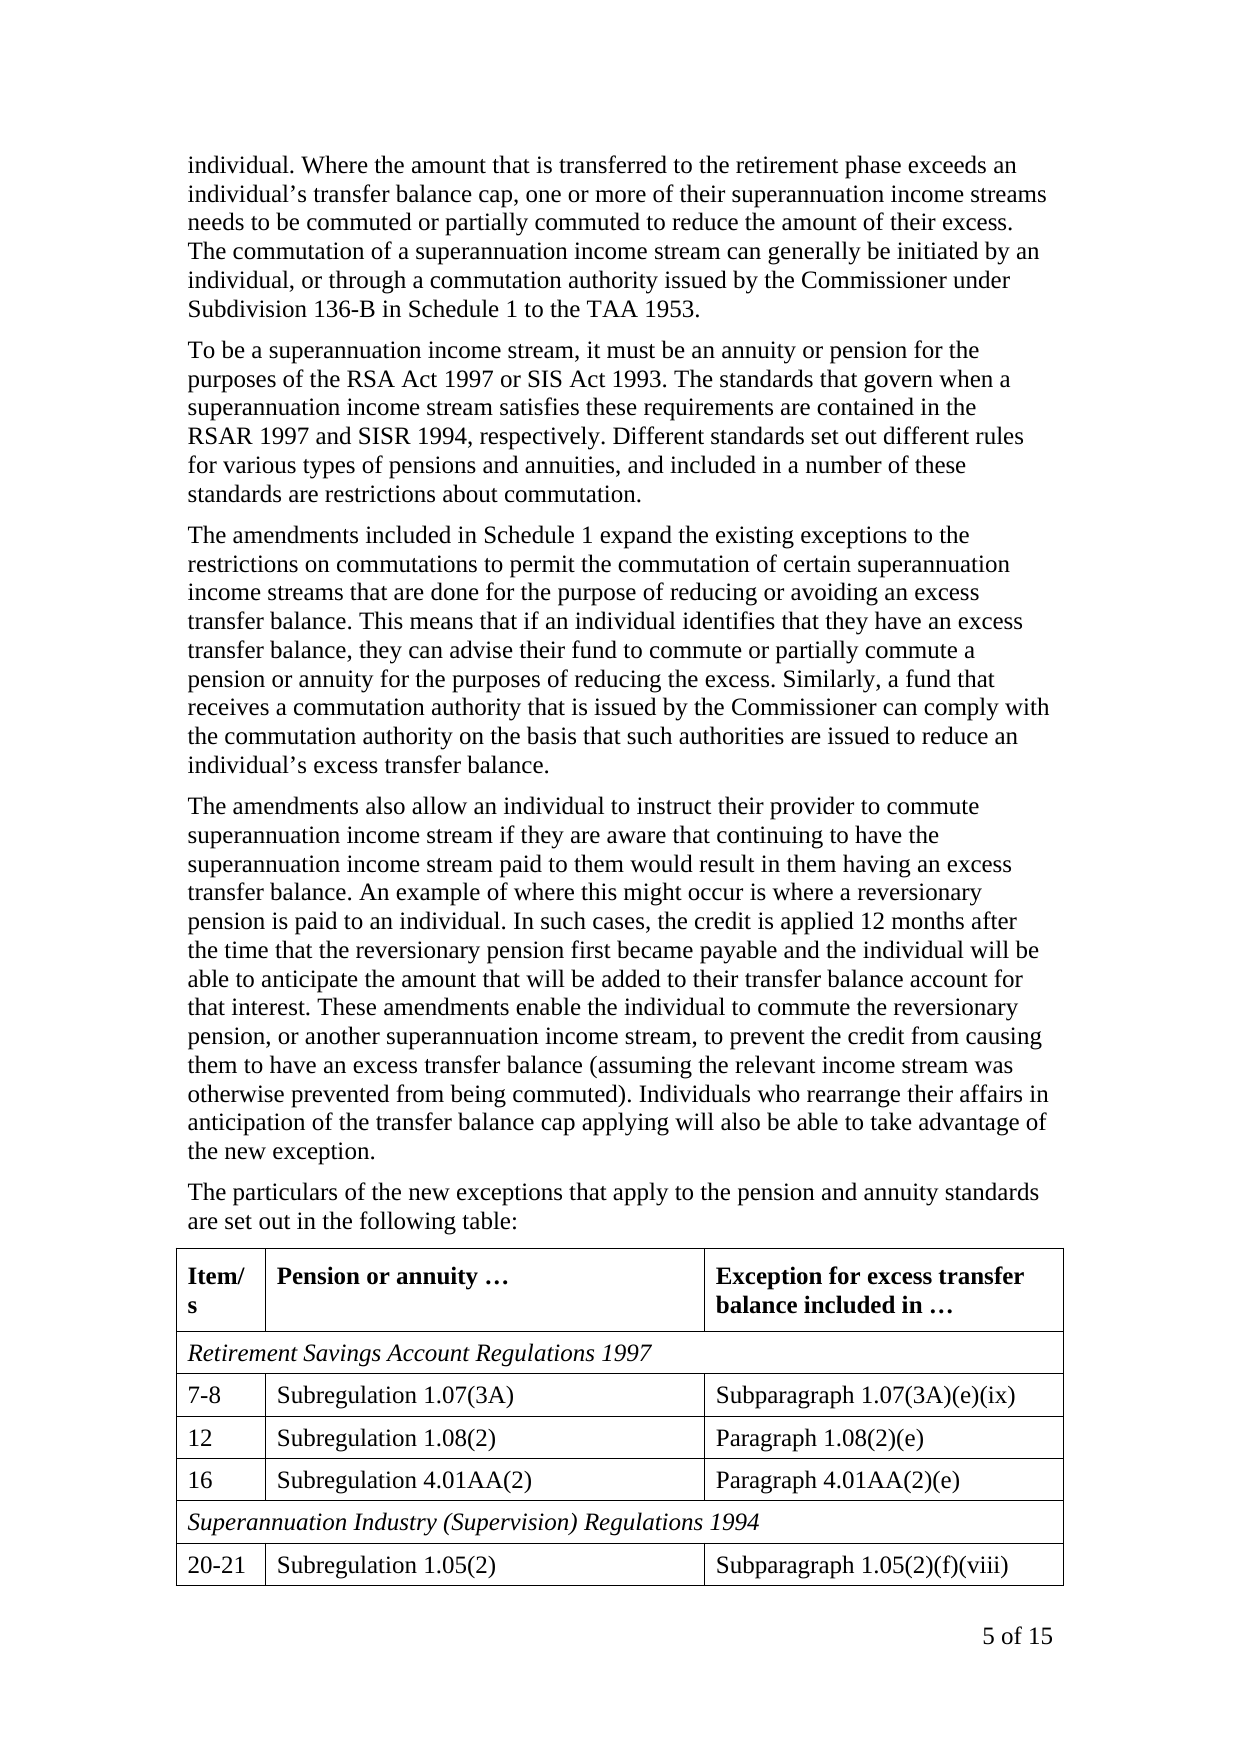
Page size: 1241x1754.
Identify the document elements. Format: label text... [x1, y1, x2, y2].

table_cell Subregulation 4.01AA(2) [266, 1459, 704, 1500]
table_cell Paragraph 1.08(2)(e) [705, 1417, 1063, 1458]
text The particulars of the new exceptions that apply to the pension and annuity standards are set out in the following table: [187, 1177, 1053, 1235]
table_header Pension or annuity … [266, 1249, 704, 1331]
table_header Item/s [177, 1249, 265, 1331]
table_cell Paragraph 4.01AA(2)(e) [705, 1459, 1063, 1500]
text The amendments also allow an individual to instruct their provider to commute superannuation income stream if they are aware that continuing to have the superannuation income stream paid to them would result in them having an excess transfer balance. An example of where this might occur is where a reversionary pension is paid to an individual. In such cases, the credit is applied 12 months after the time that the reversionary pension first became payable and the individual will be able to anticipate the amount that will be added to their transfer balance account for that interest. These amendments enable the individual to commute the reversionary pension, or another superannuation income stream, to prevent the credit from causing them to have an excess transfer balance (assuming the relevant income stream was otherwise prevented from being commuted). Individuals who rearrange their affairs in anticipation of the transfer balance cap applying will also be able to take advantage of the new exception. [187, 791, 1053, 1165]
table_cell 7-8 [177, 1374, 265, 1416]
table_header Exception for excess transfer balance included in … [705, 1249, 1063, 1331]
table_cell Subregulation 1.07(3A) [266, 1374, 704, 1416]
table_cell Superannuation Industry (Supervision) Regulations 1994 [177, 1501, 1063, 1542]
text To be a superannuation income stream, it must be an annuity or pension for the purposes of the RSA Act 1997 or SIS Act 1993. The standards that govern when a superannuation income stream satisfies these requirements are contained in the RSAR 1997 and SISR 1994, respectively. Different standards set out different rules for various types of pensions and annuities, and included in a number of these standards are restrictions about commutation. [187, 335, 1053, 507]
table_cell 12 [177, 1417, 265, 1458]
table_cell Subregulation 1.08(2) [266, 1417, 704, 1458]
table_cell Retirement Savings Account Regulations 1997 [177, 1332, 1063, 1373]
table_cell Subparagraph 1.05(2)(f)(viii) [705, 1544, 1063, 1585]
table_cell 16 [177, 1459, 265, 1500]
table_cell Subparagraph 1.07(3A)(e)(ix) [705, 1374, 1063, 1416]
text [187, 150, 1053, 322]
table_cell 20-21 [177, 1544, 265, 1585]
text The amendments included in Schedule 1 expand the existing exceptions to the restrictions on commutations to permit the commutation of certain superannuation income streams that are done for the purpose of reducing or avoiding an excess transfer balance. This means that if an individual identifies that they have an excess transfer balance, they can advise their fund to commute or partially commute a pension or annuity for the purposes of reducing the excess. Similarly, a fund that receives a commutation authority that is issued by the Commissioner can comply with the commutation authority on the basis that such authorities are issued to reduce an individual’s excess transfer balance. [187, 520, 1053, 779]
table_cell Subregulation 1.05(2) [266, 1544, 704, 1585]
